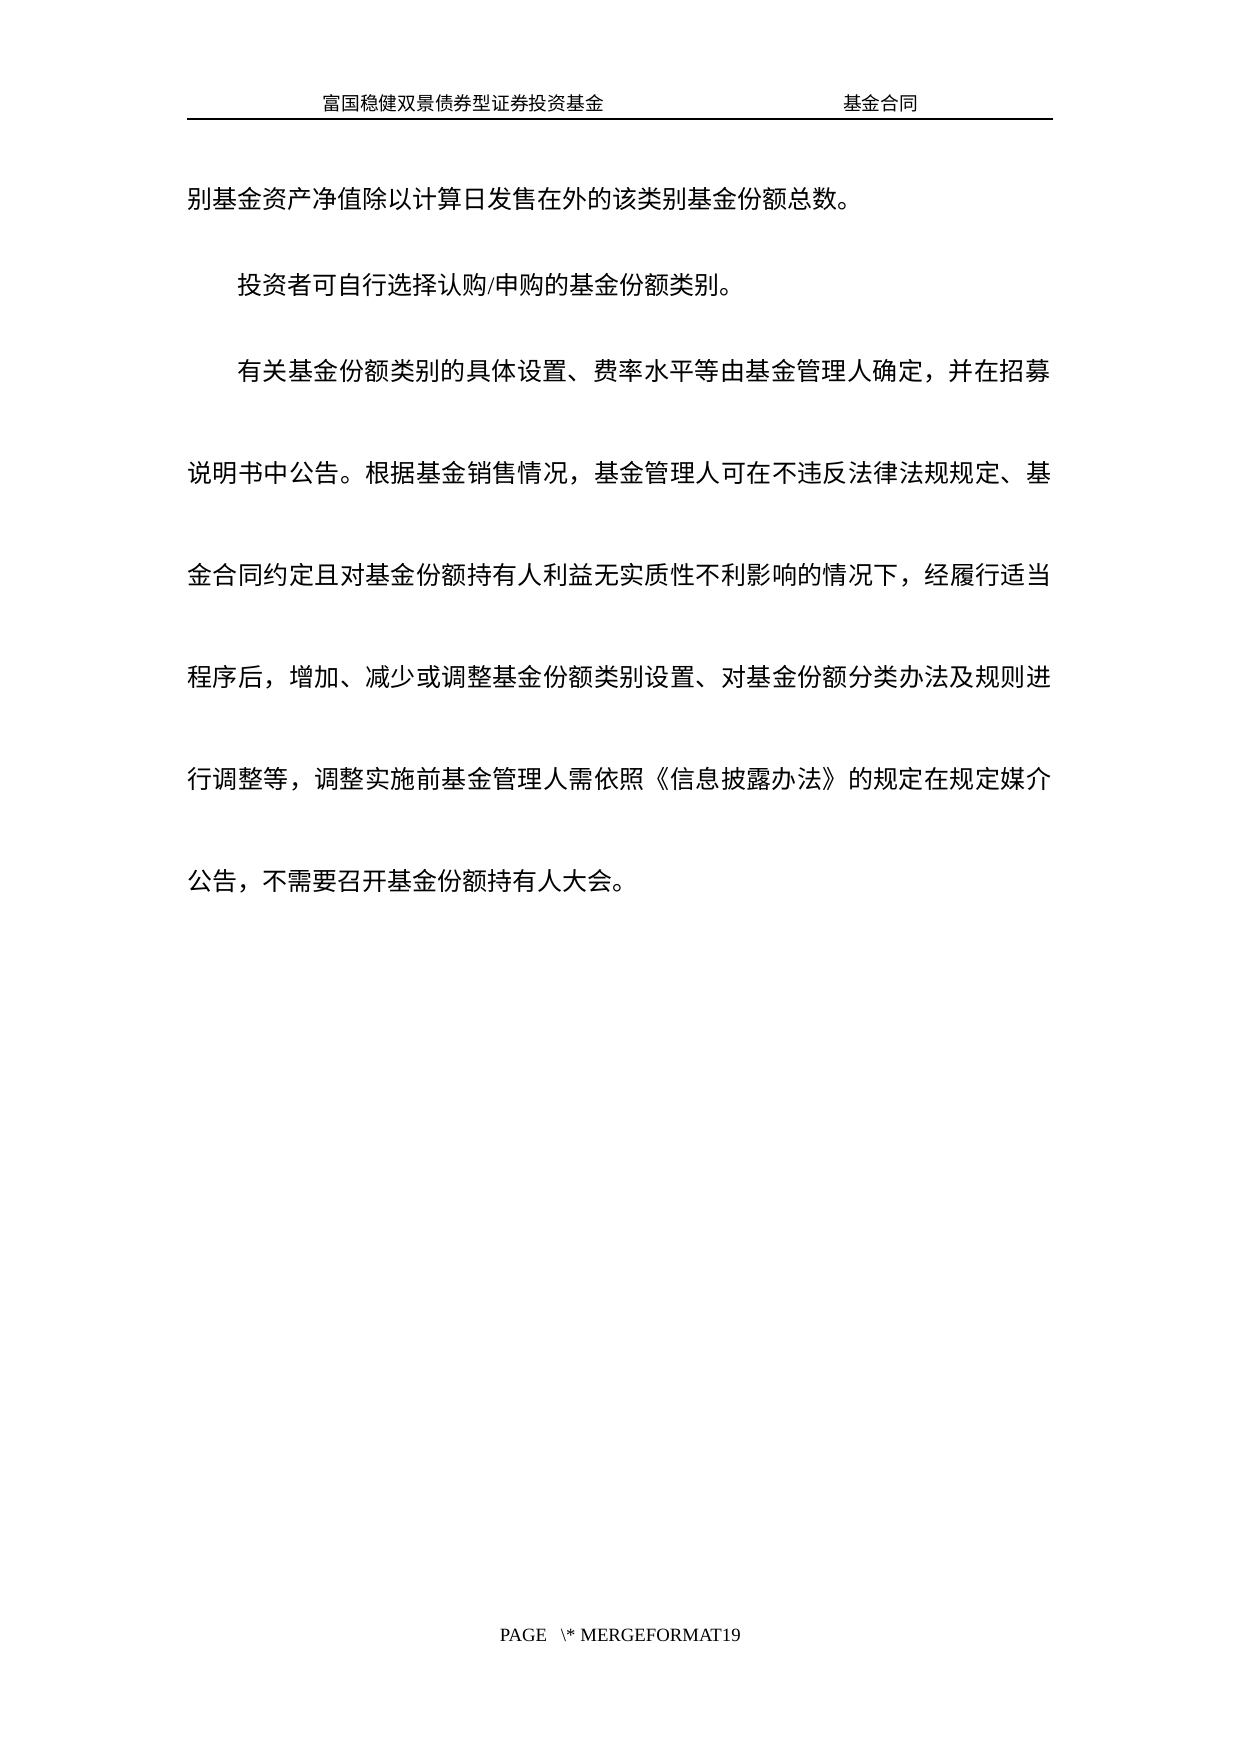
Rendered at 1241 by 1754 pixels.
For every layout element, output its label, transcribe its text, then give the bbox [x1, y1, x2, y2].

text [187, 164, 1053, 232]
text 投资者可自行选择认购/申购的基金份额类别。 [187, 250, 1053, 318]
text 有关基金份额类别的具体设置、费率水平等由基金管理人确定，并在招募说明书中公告。根据基金销售情况，基金管理人可在不违反法律法规规定、基金合同约定且对基金份额持有人利益无实质性不利影响的情况下，经履行适当程序后，增加、减少或调整基金份额类别设置、对基金份额分类办法及规则进行调整等，调整实施前基金管理人需依照《信息披露办法》的规定在规定媒介公告，不需要召开基金份额持有人大会。 [187, 336, 1053, 913]
